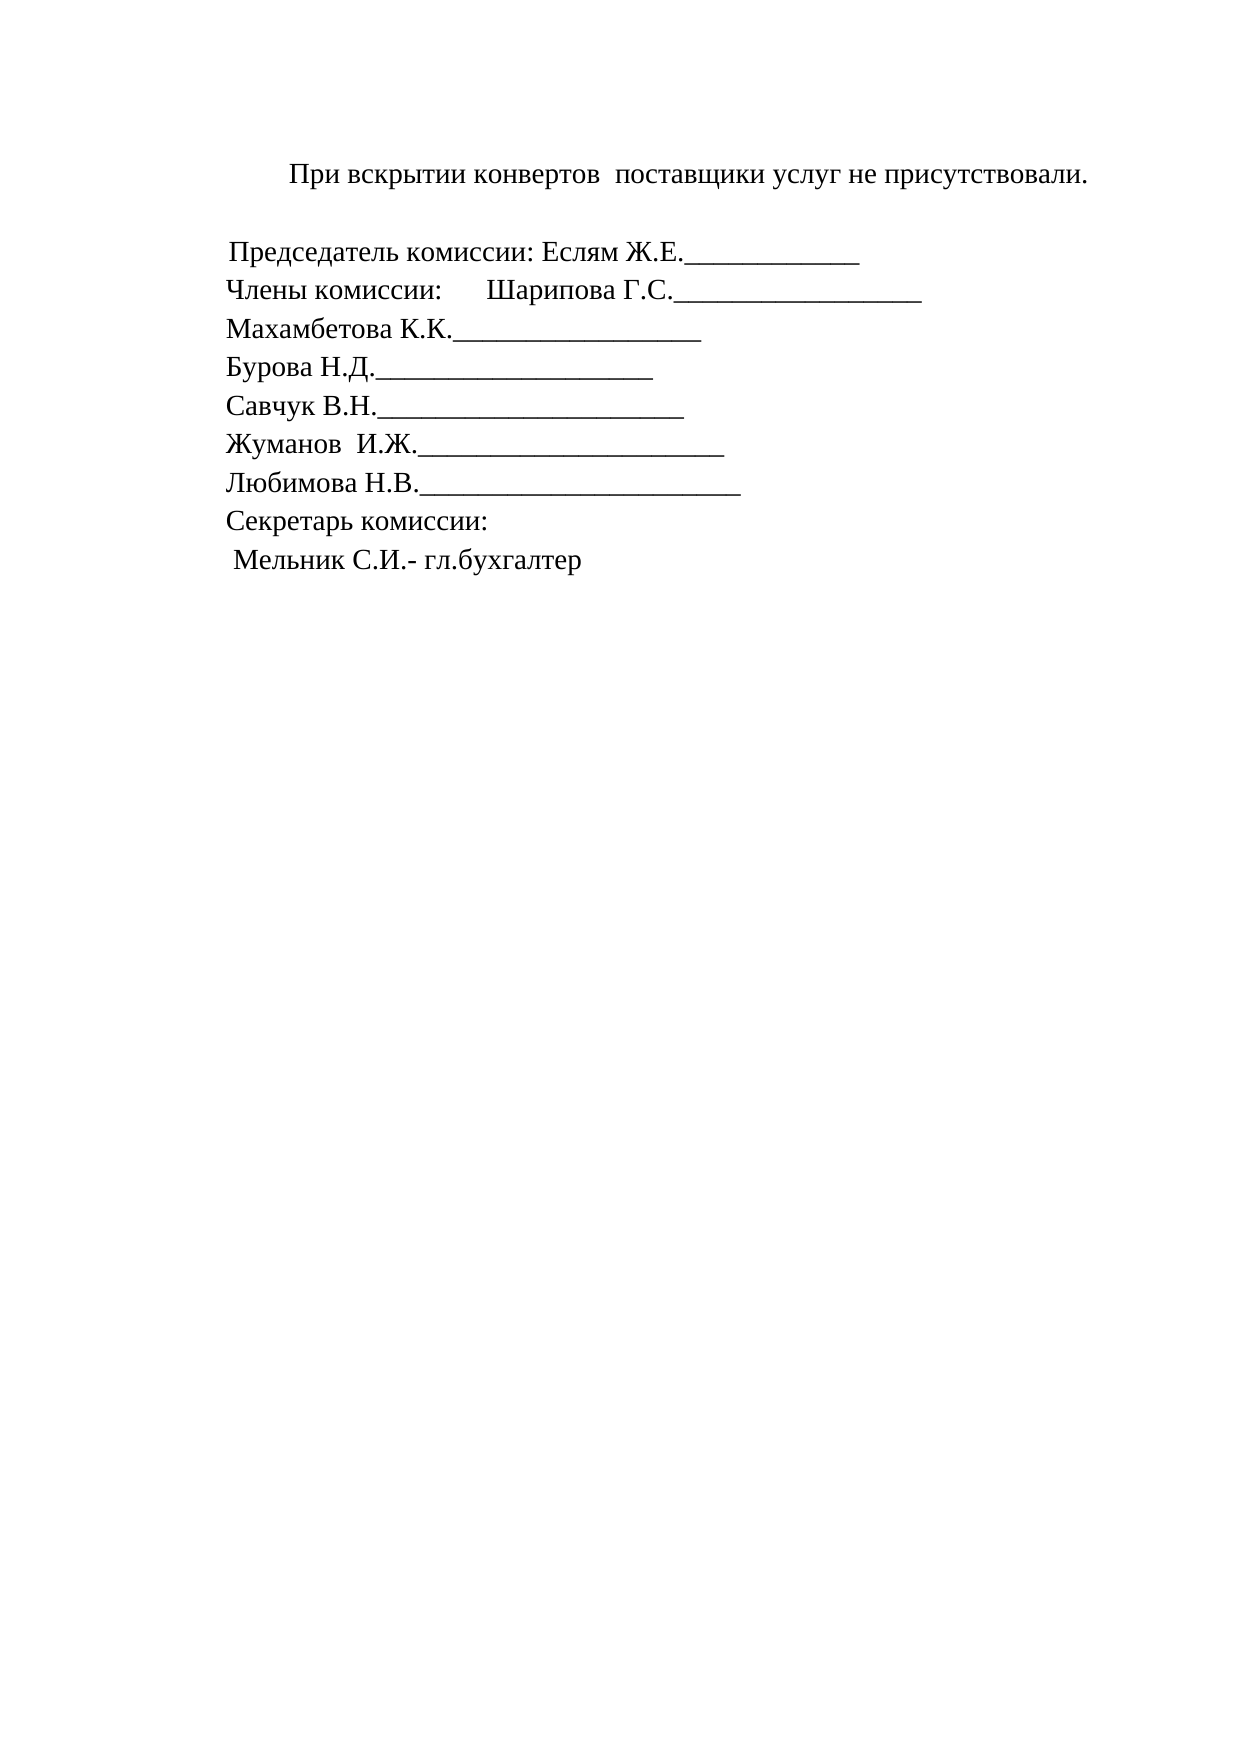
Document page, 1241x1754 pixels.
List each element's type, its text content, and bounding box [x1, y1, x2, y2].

text Председатель комиссии: Еслям Ж.Е.____________ [177, 234, 1152, 267]
list Члены комиссии: Шарипова Г.С._________________ [226, 272, 1152, 306]
list Жуманов И.Ж._____________________ [226, 426, 1152, 460]
list Савчук В.Н._____________________ [226, 388, 1152, 421]
list Секретарь комиссии: [226, 503, 1152, 537]
list Бурова Н.Д.___________________ [226, 349, 1152, 383]
list Махамбетова К.К._________________ [226, 311, 1152, 344]
list Мельник С.И.- гл.бухгалтер [226, 542, 1152, 576]
list При вскрытии конвертов поставщики услуг не присутствовали. [289, 157, 1152, 190]
list Любимова Н.В.______________________ [226, 465, 1152, 498]
